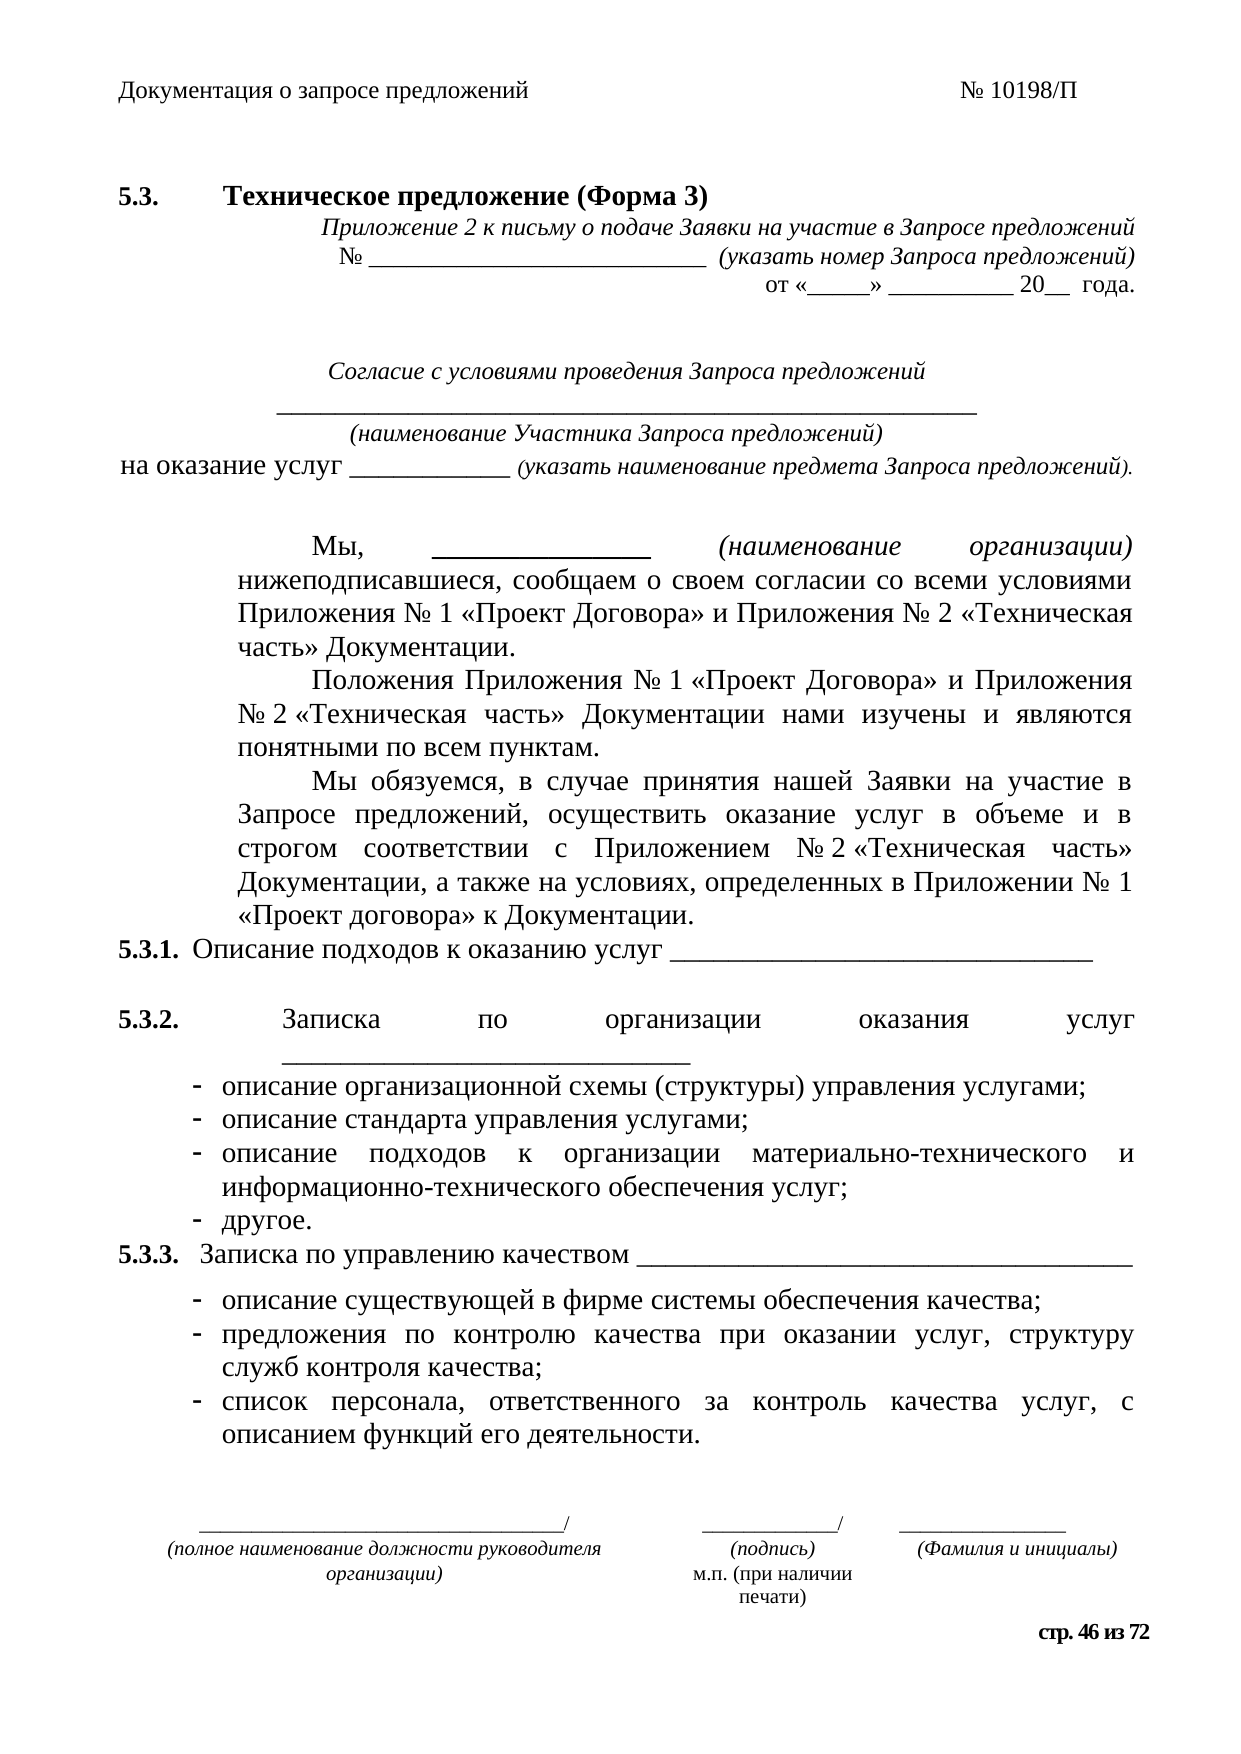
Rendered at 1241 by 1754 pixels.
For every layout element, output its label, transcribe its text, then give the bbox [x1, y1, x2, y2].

text Мы обязуемся, в случае принятия нашей Заявки на участие в Запросе предложений, осуществить оказание услуг в объеме и в строгом соответствии с Приложением № 2 «Техническая часть» Документации, а также на условиях, определенных в Приложении № 1 «Проект договора» к Документации. [237, 763, 1133, 931]
text Согласие с условиями проведения Запроса предложений [118, 356, 1135, 384]
text на оказание услуг ___________ (указать наименование предмета Запроса предложений). [118, 447, 1135, 480]
list предложения по контролю качества при оказании услуг, структуру служб контроля качества; [192, 1316, 1135, 1383]
table_header ___________________________________/ [122, 1485, 657, 1535]
list описание подходов к организации материально-технического и информационно-технического обеспечения услуг; [192, 1135, 1135, 1202]
text Положения Приложения № 1 «Проект Договора» и Приложения № 2 «Техническая часть» Документации нами изучены и являются понятными по всем пунктам. [237, 662, 1133, 763]
table_header _____________/ [658, 1485, 887, 1535]
list описание существующей в фирме системы обеспечения качества; [192, 1282, 1135, 1316]
text Мы, _______________ (наименование организации) нижеподписавшиеся, сообщаем о своем согласии со всеми условиями Приложения № 1 «Проект Договора» и Приложения № 2 «Техническая часть» Документации. [237, 528, 1133, 662]
list Записка по организации оказания услуг ____________________________ [118, 1001, 1135, 1068]
list описание стандарта управления услугами; [192, 1102, 1135, 1135]
text Приложение 2 к письму о подаче Заявки на участие в Запросе предложений [118, 212, 1135, 241]
list Записка по управлению качеством __________________________________ [118, 1236, 1135, 1270]
table_cell (Фамилия и инициалы) [888, 1536, 1146, 1608]
list список персонала, ответственного за контроль качества услуг, с описанием функций его деятельности. [192, 1383, 1135, 1450]
text от «_____» __________ 20__ года. [118, 269, 1135, 298]
list (наименование Участника Запроса предложений) [97, 418, 1135, 447]
list другое. [192, 1202, 1135, 1236]
list описание организационной схемы (структуры) управления услугами; [192, 1068, 1135, 1102]
table_cell (подпись) м.п. (при наличии печати) [658, 1536, 887, 1608]
list Описание подходов к оказанию услуг _____________________________ [118, 931, 1135, 964]
text Техническое предложение (Форма 3) [118, 178, 1135, 212]
table_cell (полное наименование должности руководителя организации) [122, 1536, 657, 1608]
text ________________________________________________ [118, 384, 1135, 418]
table_header ________________ [888, 1485, 1146, 1535]
text № ___________________________ (указать номер Запроса предложений) [118, 241, 1135, 269]
